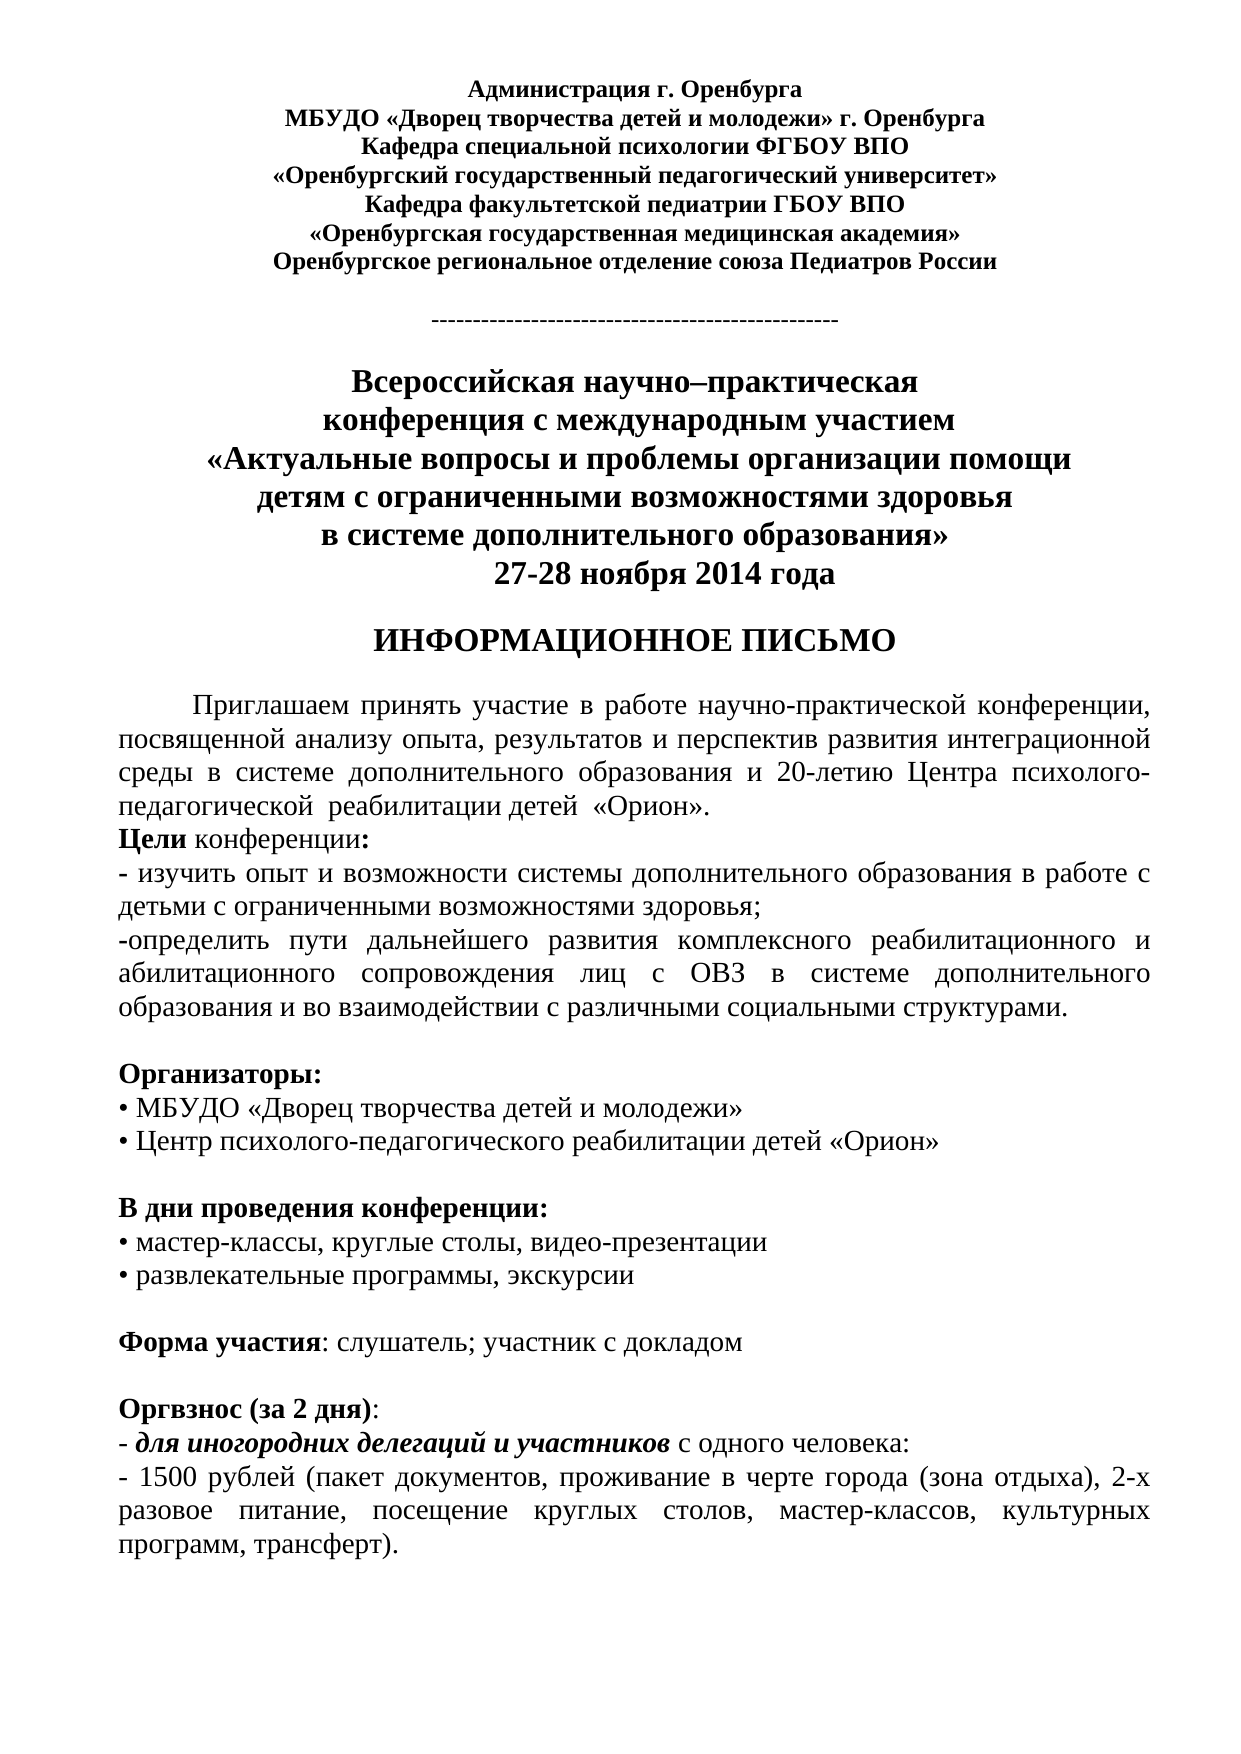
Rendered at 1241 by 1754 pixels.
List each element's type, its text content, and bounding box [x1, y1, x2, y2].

text - 1500 рублей (пакет документов, проживание в черте города (зона отдыха), 2-х разовое питание, посещение круглых столов, мастер-классов, культурных программ, трансферт). [118, 1459, 1152, 1559]
text • Центр психолого-педагогического реабилитации детей «Орион» [118, 1123, 1152, 1157]
text • развлекательные программы, экскурсии [118, 1257, 1152, 1291]
text Администрация г. Оренбурга [118, 74, 1152, 103]
text «Актуальные вопросы и проблемы организации помощи [118, 438, 1152, 476]
text В дни проведения конференции: [118, 1190, 1152, 1224]
text Оренбургское региональное отделение союза Педиатров России [118, 246, 1152, 275]
text • мастер-классы, круглые столы, видео-презентации [118, 1224, 1152, 1257]
text в системе дополнительного образования» [118, 515, 1152, 553]
text Организаторы: [118, 1056, 1152, 1090]
text «Оренбургская государственная медицинская академия» [118, 218, 1152, 246]
text Кафедра факультетской педиатрии ГБОУ ВПО [118, 189, 1152, 218]
text Форма участия: слушатель; участник с докладом [118, 1324, 1152, 1358]
text Цели конференции: [118, 821, 1152, 855]
text конференция с международным участием [118, 400, 1152, 438]
text Оргвзнос (за 2 дня): [118, 1392, 1152, 1425]
text 27-28 ноября 2014 года [177, 553, 1152, 591]
text Приглашаем принять участие в работе научно-практической конференции, посвященной анализу опыта, результатов и перспектив развития интеграционной среды в системе дополнительного образования и 20-летию Центра психолого- педагогической реабилитации детей «Орион». [118, 687, 1152, 821]
text - изучить опыт и возможности системы дополнительного образования в работе с детьми с ограниченными возможностями здоровья; [118, 855, 1152, 922]
text • МБУДО «Дворец творчества детей и молодежи» [118, 1090, 1152, 1123]
text Кафедра специальной психологии ФГБОУ ВПО [118, 131, 1152, 160]
text -определить пути дальнейшего развития комплексного реабилитационного и абилитационного сопровождения лиц с ОВЗ в системе дополнительного образования и во взаимодействии с различными социальными структурами. [118, 922, 1152, 1023]
text ИНФОРМАЦИОННОЕ ПИСЬМО [118, 620, 1152, 658]
text «Оренбургский государственный педагогический университет» [118, 160, 1152, 189]
text - для иногородних делегаций и участников с одного человека: [118, 1425, 1152, 1459]
text Всероссийская научно–практическая [118, 361, 1152, 400]
text МБУДО «Дворец творчества детей и молодежи» г. Оренбурга [118, 103, 1152, 131]
text детям с ограниченными возможностями здоровья [118, 476, 1152, 515]
text ------------------------------------------------- [118, 304, 1152, 333]
